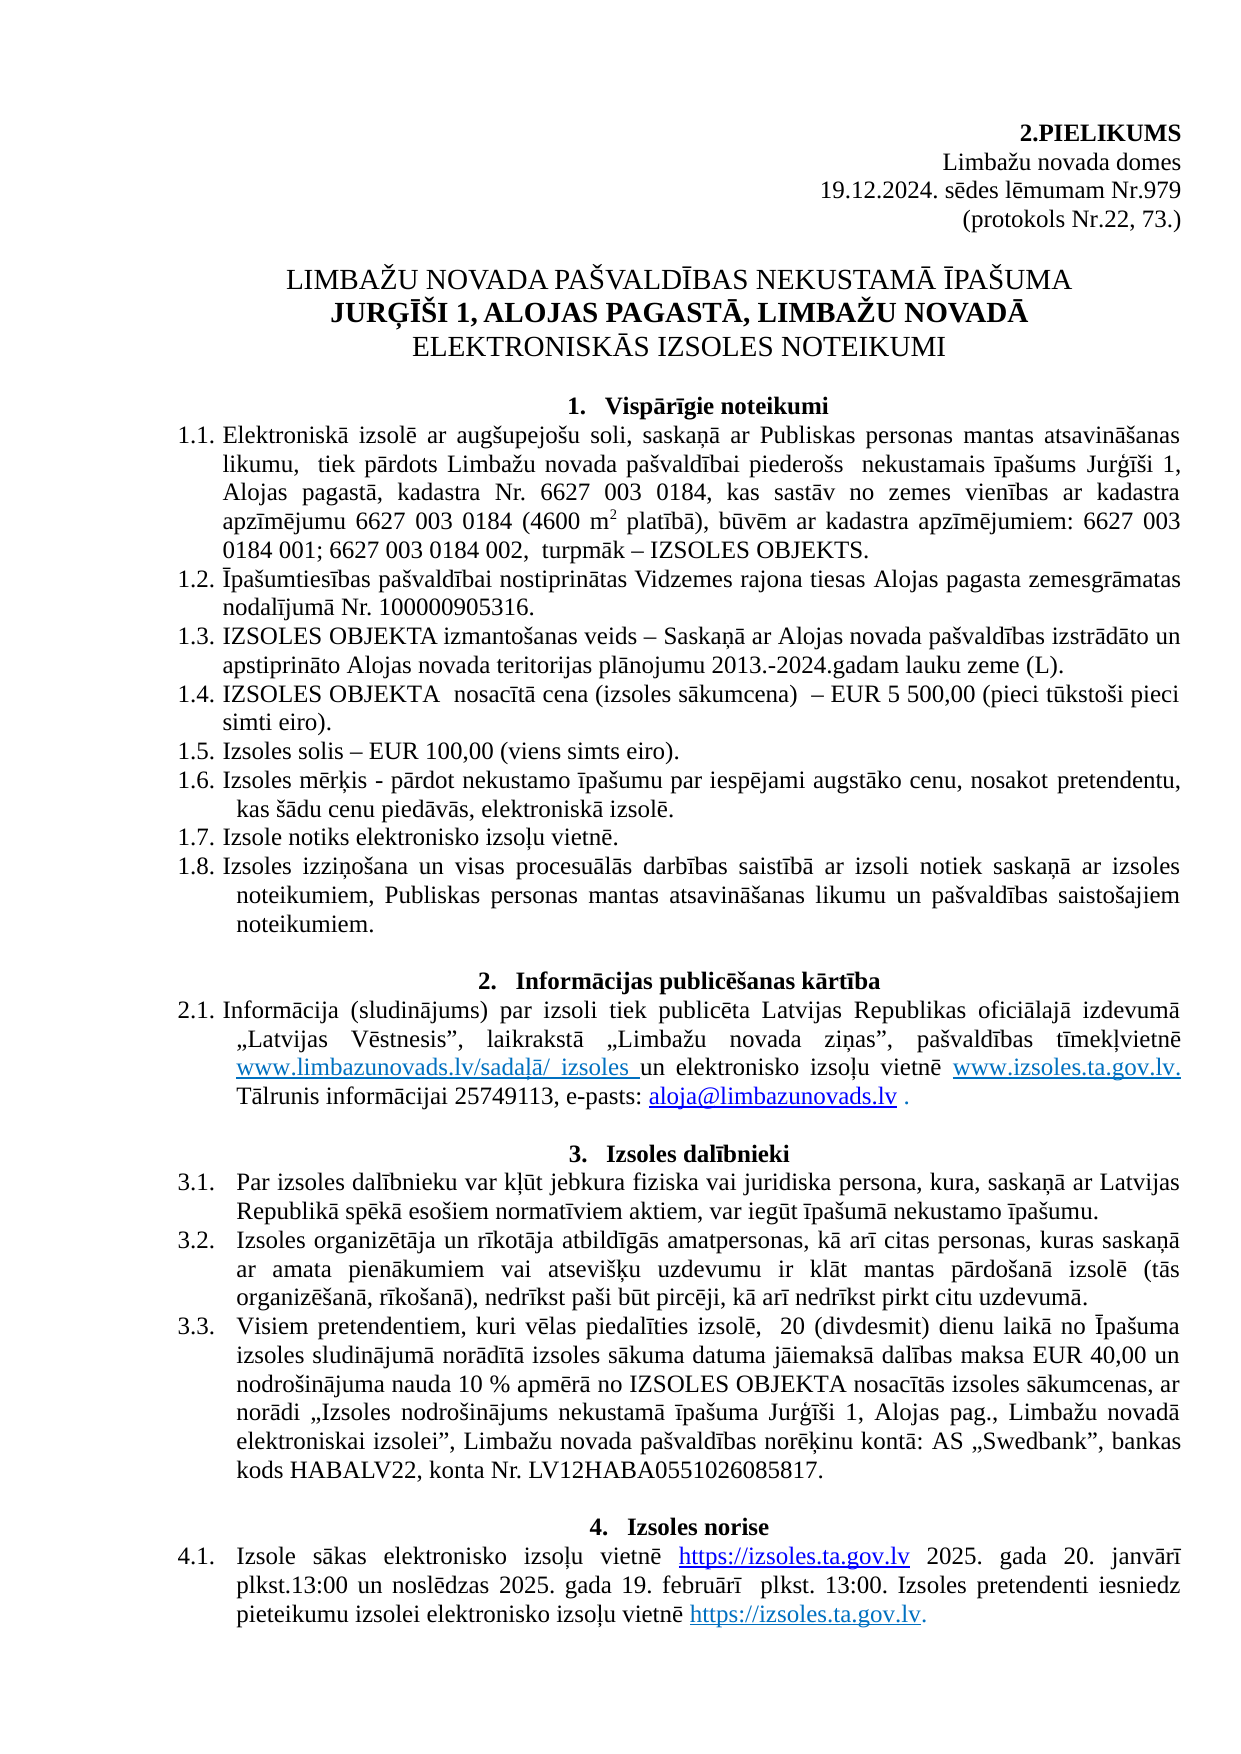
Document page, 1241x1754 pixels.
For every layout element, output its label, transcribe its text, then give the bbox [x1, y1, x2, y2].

text ELEKTRONISKĀS IZSOLES NOTEIKUMI [177, 329, 1181, 362]
text Limbažu novada domes [177, 147, 1181, 176]
text 19.12.2024. sēdes lēmumam Nr.979 [177, 176, 1181, 204]
text limbažu NOVADA pašvaldības NEKUSTAMĀ ĪPAŠUMA [177, 262, 1181, 295]
list Izsoles dalībnieki [177, 1139, 1181, 1167]
list Īpašumtiesības pašvaldībai nostiprinātas Vidzemes rajona tiesas Alojas pagasta zemesgrāmatas nodalījumā Nr. 100000905316. [177, 564, 1181, 621]
list Informācija (sludinājums) par izsoli tiek publicēta Latvijas Republikas oficiālajā izdevumā „Latvijas Vēstnesis”, laikrakstā „Limbažu novada ziņas”, pašvaldības tīmekļvietnē www.limbazunovads.lv/sadaļā/ izsoles un elektronisko izsoļu vietnē www.izsoles.ta.gov.lv. Tālrunis informācijai 25749113, e-pasts: aloja@limbazunovads.lv . [177, 995, 1181, 1110]
text (protokols Nr.22, 73.) [177, 204, 1181, 233]
list Izsole notiks elektronisko izsoļu vietnē. [177, 822, 1181, 851]
list Vispārīgie noteikumi [215, 391, 1181, 420]
list Par izsoles dalībnieku var kļūt jebkura fiziska vai juridiska persona, kura, saskaņā ar Latvijas Republikā spēkā esošiem normatīviem aktiem, var iegūt īpašumā nekustamo īpašumu. [177, 1167, 1181, 1225]
list Informācijas publicēšanas kārtība [177, 966, 1181, 995]
list Izsoles izziņošana un visas procesuālās darbības saistībā ar izsoli notiek saskaņā ar izsoles noteikumiem, Publiskas personas mantas atsavināšanas likumu un pašvaldības saistošajiem noteikumiem. [177, 851, 1181, 937]
list Izsoles solis – EUR 100,00 (viens simts eiro). [177, 736, 1181, 765]
list IZSOLES OBJEKTA nosacītā cena (izsoles sākumcena) – EUR 5 500,00 (pieci tūkstoši pieci simti eiro). [177, 679, 1181, 736]
list Izsoles norise [177, 1512, 1181, 1541]
list Visiem pretendentiem, kuri vēlas piedalīties izsolē, 20 (divdesmit) dienu laikā no Īpašuma izsoles sludinājumā norādītā izsoles sākuma datuma jāiemaksā dalības maksa EUR 40,00 un nodrošinājuma nauda 10 % apmērā no IZSOLES OBJEKTA nosacītās izsoles sākumcenas, ar norādi „Izsoles nodrošinājums nekustamā īpašuma Jurģīši 1, Alojas pag., Limbažu novadā elektroniskai izsolei”, Limbažu novada pašvaldības norēķinu kontā: AS „Swedbank”, bankas kods HABALV22, konta Nr. LV12HABA0551026085817. [177, 1311, 1181, 1484]
text 2.PIELIKUMS [177, 118, 1181, 147]
list Izsole sākas elektronisko izsoļu vietnē https://izsoles.ta.gov.lv 2025. gada 20. janvārī plkst.13:00 un noslēdzas 2025. gada 19. februārī plkst. 13:00. Izsoles pretendenti iesniedz pieteikumu izsolei elektronisko izsoļu vietnē https://izsoles.ta.gov.lv. [177, 1541, 1181, 1627]
list Elektroniskā izsolē ar augšupejošu soli, saskaņā ar Publiskas personas mantas atsavināšanas likumu, tiek pārdots Limbažu novada pašvaldībai piederošs nekustamais īpašums Jurģīši 1, Alojas pagastā, kadastra Nr. 6627 003 0184, kas sastāv no zemes vienības ar kadastra apzīmējumu 6627 003 0184 (4600 m2 platībā), būvēm ar kadastra apzīmējumiem: 6627 003 0184 001; 6627 003 0184 002, turpmāk – IZSOLES OBJEKTS. [177, 420, 1181, 564]
list Izsoles mērķis - pārdot nekustamo īpašumu par iespējami augstāko cenu, nosakot pretendentu, kas šādu cenu piedāvās, elektroniskā izsolē. [177, 765, 1181, 822]
list Izsoles organizētāja un rīkotāja atbildīgās amatpersonas, kā arī citas personas, kuras saskaņā ar amata pienākumiem vai atsevišķu uzdevumu ir klāt mantas pārdošanā izsolē (tās organizēšanā, rīkošanā), nedrīkst paši būt pircēji, kā arī nedrīkst pirkt citu uzdevumā. [177, 1225, 1181, 1311]
text JURĢĪŠI 1, ALOJAS PAGASTĀ, Limbažu novadā [177, 295, 1181, 329]
list IZSOLES OBJEKTA izmantošanas veids – Saskaņā ar Alojas novada pašvaldības izstrādāto un apstiprināto Alojas novada teritorijas plānojumu 2013.-2024.gadam lauku zeme (L). [177, 621, 1181, 679]
